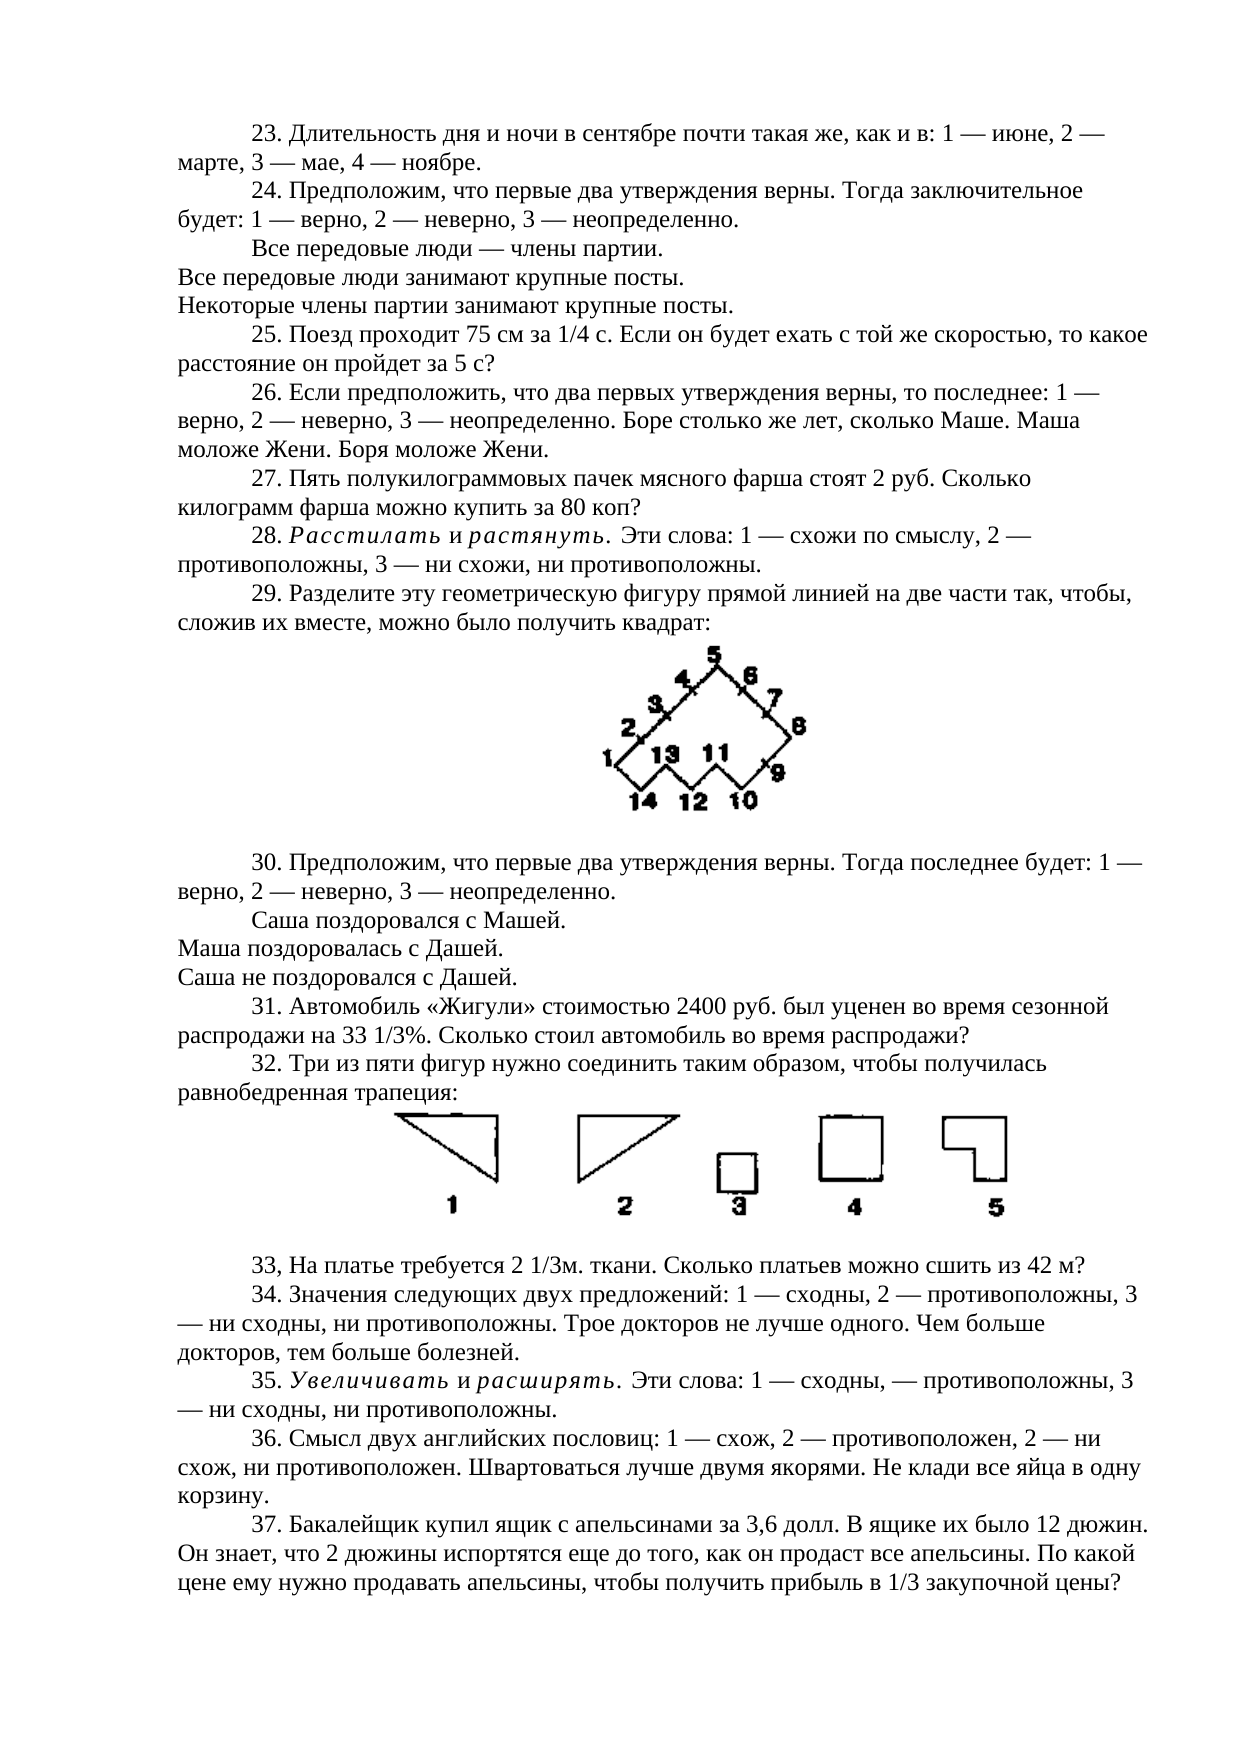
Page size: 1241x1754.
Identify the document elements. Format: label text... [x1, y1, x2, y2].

text 32. Три из пяти фигур нужно соединить таким образом, чтобы получилась равнобедренная трапеция: [177, 1048, 1152, 1106]
text 35. Увеличивать и расширять. Эти слова: 1 — сходны, — противоположны, 3 — ни сходны, ни противоположны. [177, 1365, 1152, 1423]
text 26. Если предположить, что два первых утверждения верны, то последнее: 1 — верно, 2 — неверно, 3 — неопределенно. Боре столько же лет, сколько Маше. Маша моложе Жени. Боря моложе Жени. [177, 377, 1152, 463]
text 27. Пять полукилограммовых пачек мясного фарша стоят 2 руб. Сколько килограмм фарша можно купить за 80 коп? [177, 463, 1152, 521]
text 24. Предположим, что первые два утверждения верны. Тогда заключительное будет: 1 — верно, 2 — неверно, 3 — неопределенно. [177, 176, 1152, 233]
text 33, На платье требуется 2 1/3м. ткани. Сколько платьев можно сшить из 42 м? [177, 1250, 1152, 1279]
text 28. Расстилать и растянуть. Эти слова: 1 — схожи по смыслу, 2 — противоположны, 3 — ни схожи, ни противоположны. [177, 521, 1152, 578]
text 29. Разделите эту геометрическую фигуру прямой линией на две части так, чтобы, сложив их вместе, можно было получить квадрат: [177, 578, 1152, 636]
text 30. Предположим, что первые два утверждения верны. Тогда последнее будет: 1 — верно, 2 — неверно, 3 — неопределенно. [177, 847, 1152, 905]
text 23. Длительность дня и ночи в сентябре почти такая же, как и в: 1 — июне, 2 — марте, 3 — мае, 4 — ноябре. [177, 118, 1152, 176]
text 34. Значения следующих двух предложений: 1 — сходны, 2 — противоположны, 3 — ни сходны, ни противоположны. Трое докторов не лучше одного. Чем больше докторов, тем больше болезней. [177, 1279, 1152, 1365]
picture [388, 1106, 1014, 1222]
text 31. Автомобиль «Жигули» стоимостью 2400 руб. был уценен во время сезонной распродажи на 33 1/3%. Сколько стоил автомобиль во время распродажи? [177, 991, 1152, 1048]
picture [584, 635, 819, 819]
text Все передовые люди — члены партии. Все передовые люди занимают крупные посты. Некоторые члены партии занимают крупные посты. [177, 233, 1152, 319]
text Саша поздоровался с Машей. Маша поздоровалась с Дашей. Саша не поздоровался с Дашей. [177, 905, 1152, 991]
text 25. Поезд проходит 75 см за 1/4 с. Если он будет ехать с той же скоростью, то какое расстояние он пройдет за 5 с? [177, 319, 1152, 377]
text 37. Бакалейщик купил ящик с апельсинами за 3,6 долл. В ящике их было 12 дюжин. Он знает, что 2 дюжины испортятся еще до того, как он продаст все апельсины. По какой цене ему нужно продавать апельсины, чтобы получить прибыль в 1/3 закупочной цены? [177, 1509, 1152, 1595]
text 36. Смысл двух английских пословиц: 1 — схож, 2 — противоположен, 2 — ни схож, ни противоположен. Швартоваться лучше двумя якорями. Не клади все яйца в одну корзину. [177, 1423, 1152, 1509]
